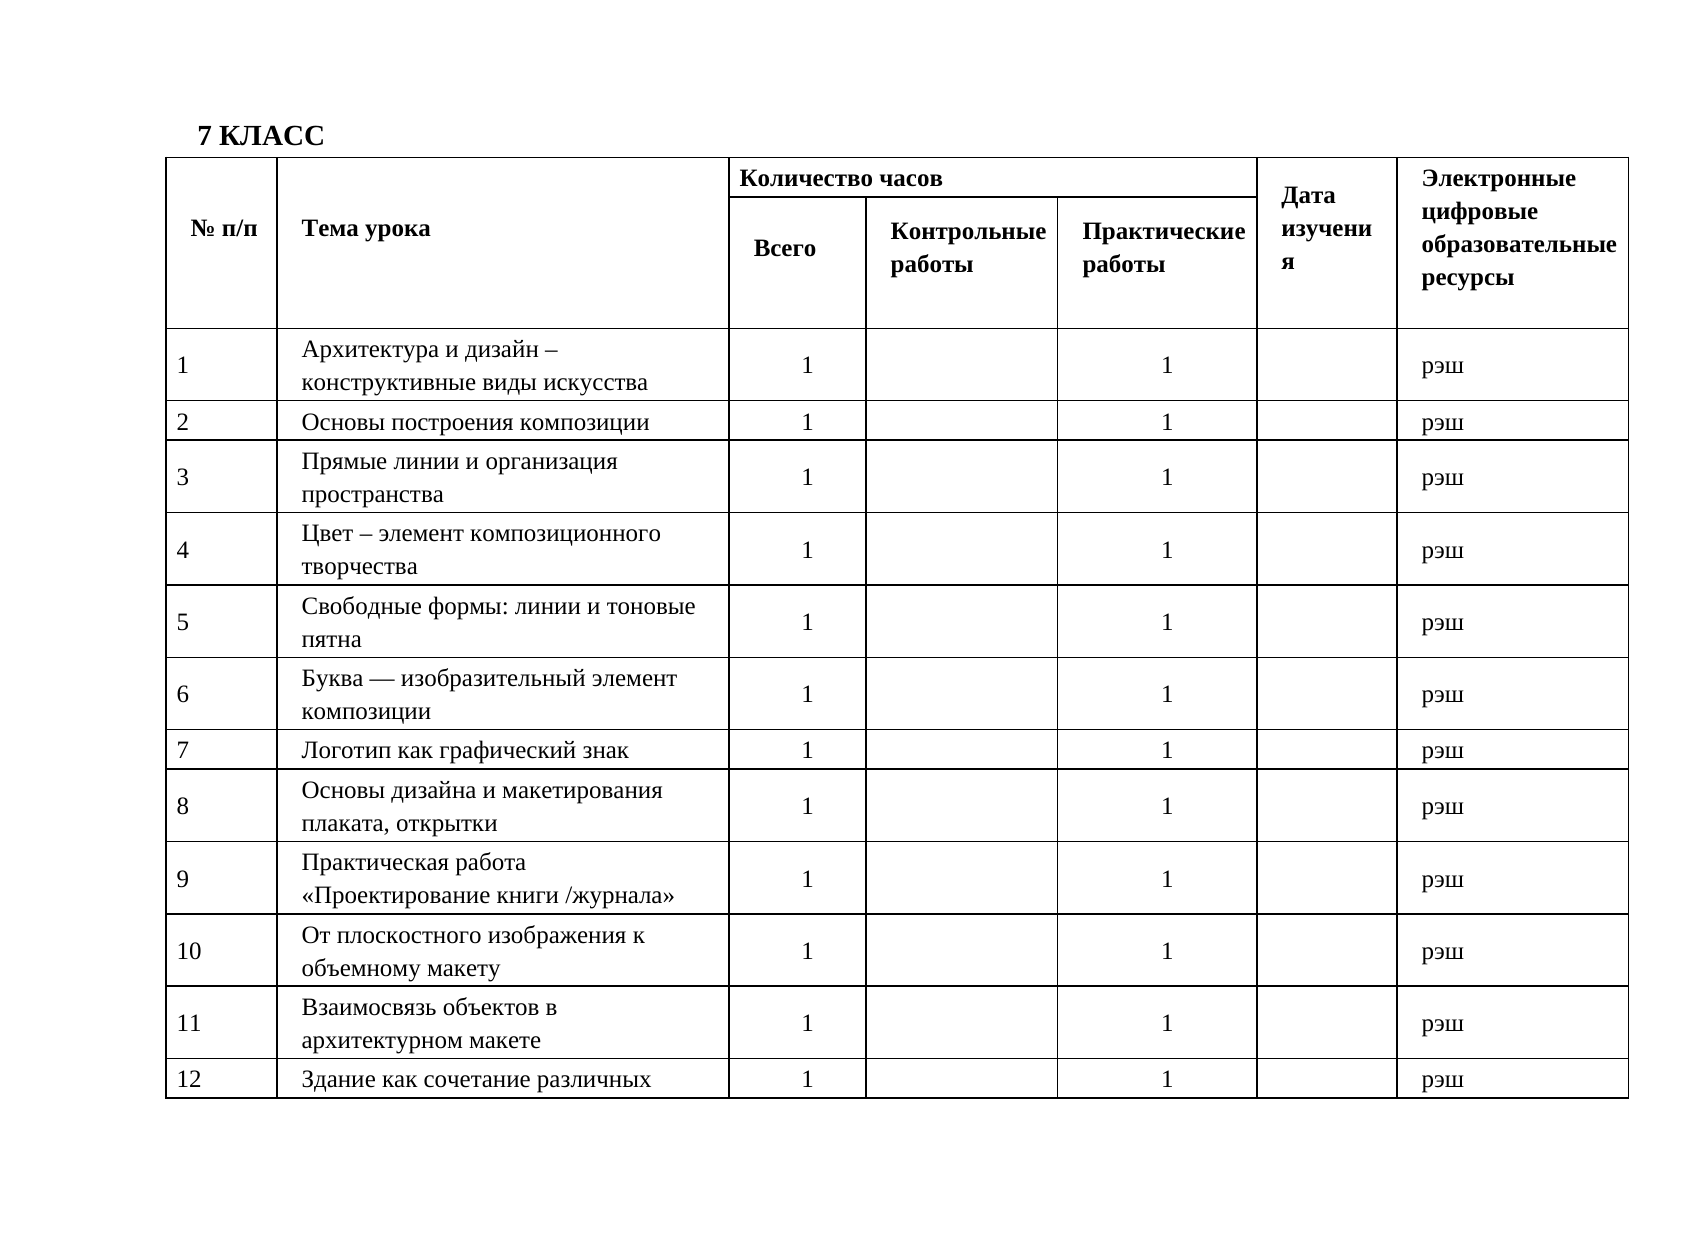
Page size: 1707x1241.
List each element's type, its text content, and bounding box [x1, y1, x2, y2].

table_cell 1 [1058, 842, 1256, 913]
table_cell [867, 770, 1057, 841]
table_cell 1 [1058, 730, 1256, 768]
table_cell рэш [1398, 730, 1628, 768]
table_cell рэш [1398, 842, 1628, 913]
table_cell Контрольные работы [867, 198, 1057, 327]
table_cell [867, 987, 1057, 1058]
table_cell 1 [730, 586, 865, 656]
table_cell 12 [167, 1059, 276, 1097]
table_cell [1258, 730, 1396, 768]
table_cell Буква — изобразительный элемент композиции [278, 658, 728, 729]
table_cell 5 [167, 586, 276, 656]
table_header Дата изучения [1258, 158, 1396, 327]
table_header Количество часов [730, 158, 1256, 196]
table_cell 7 [167, 730, 276, 768]
table_header Тема урока [278, 158, 728, 327]
table_cell 9 [167, 842, 276, 913]
table_cell [1258, 513, 1396, 584]
table_cell 1 [730, 401, 865, 439]
table_cell 1 [730, 915, 865, 985]
table_cell 2 [167, 401, 276, 439]
table_cell Практические работы [1058, 198, 1256, 327]
table_cell 8 [167, 770, 276, 841]
table_cell 1 [167, 329, 276, 400]
table_cell Основы дизайна и макетирования плаката, открытки [278, 770, 728, 841]
table_cell Архитектура и дизайн – конструктивные виды искусства [278, 329, 728, 400]
table_cell [867, 513, 1057, 584]
table_cell [1258, 401, 1396, 439]
table_cell 1 [730, 842, 865, 913]
table_cell 1 [1058, 658, 1256, 729]
table_cell [867, 401, 1057, 439]
text 7 КЛАСС [190, 118, 1618, 152]
table_cell 1 [1058, 915, 1256, 985]
table_cell рэш [1398, 329, 1628, 400]
table_cell [1258, 658, 1396, 729]
table_cell рэш [1398, 513, 1628, 584]
table_cell [1258, 987, 1396, 1058]
table_cell [1258, 915, 1396, 985]
table_cell 1 [1058, 513, 1256, 584]
table_cell 3 [167, 441, 276, 512]
table_cell [867, 915, 1057, 985]
table_cell [1258, 586, 1396, 656]
table_cell 1 [1058, 401, 1256, 439]
table_cell рэш [1398, 441, 1628, 512]
table_cell рэш [1398, 987, 1628, 1058]
table_cell 10 [167, 915, 276, 985]
table_cell Всего [730, 198, 865, 327]
table_cell рэш [1398, 658, 1628, 729]
table_cell 1 [730, 987, 865, 1058]
table_cell 11 [167, 987, 276, 1058]
table_cell 1 [1058, 987, 1256, 1058]
table_cell рэш [1398, 401, 1628, 439]
table_cell [867, 329, 1057, 400]
table_cell [867, 441, 1057, 512]
table_cell [867, 730, 1057, 768]
table_cell 6 [167, 658, 276, 729]
table_cell 1 [730, 329, 865, 400]
table_cell рэш [1398, 770, 1628, 841]
table_header № п/п [167, 158, 276, 327]
table_cell [1258, 441, 1396, 512]
table_cell 1 [730, 441, 865, 512]
table_cell [867, 1059, 1057, 1097]
table_cell 1 [730, 658, 865, 729]
table_cell [1258, 1059, 1396, 1097]
table_cell [1258, 842, 1396, 913]
table_cell [1258, 770, 1396, 841]
table_cell Практическая работа «Проектирование книги /журнала» [278, 842, 728, 913]
table_cell Свободные формы: линии и тоновые пятна [278, 586, 728, 656]
table_cell Логотип как графический знак [278, 730, 728, 768]
table_cell Взаимосвязь объектов в архитектурном макете [278, 987, 728, 1058]
table_cell [867, 586, 1057, 656]
table_cell рэш [1398, 915, 1628, 985]
table_cell От плоскостного изображения к объемному макету [278, 915, 728, 985]
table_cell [278, 1059, 728, 1097]
table_cell Цвет – элемент композиционного творчества [278, 513, 728, 584]
table_cell 1 [1058, 329, 1256, 400]
table_cell [867, 658, 1057, 729]
table_cell 1 [730, 770, 865, 841]
table_cell 1 [1058, 1059, 1256, 1097]
table_cell 4 [167, 513, 276, 584]
table_cell 1 [730, 513, 865, 584]
table_cell Основы построения композиции [278, 401, 728, 439]
table_cell 1 [1058, 770, 1256, 841]
table_cell 1 [1058, 441, 1256, 512]
table_header Электронные цифровые образовательные ресурсы [1398, 158, 1628, 327]
table_cell рэш [1398, 586, 1628, 656]
table_cell [867, 842, 1057, 913]
table_cell 1 [1058, 586, 1256, 656]
table_cell 1 [730, 1059, 865, 1097]
table_cell 1 [730, 730, 865, 768]
table_cell рэш [1398, 1059, 1628, 1097]
table_cell [1258, 329, 1396, 400]
table_cell Прямые линии и организация пространства [278, 441, 728, 512]
